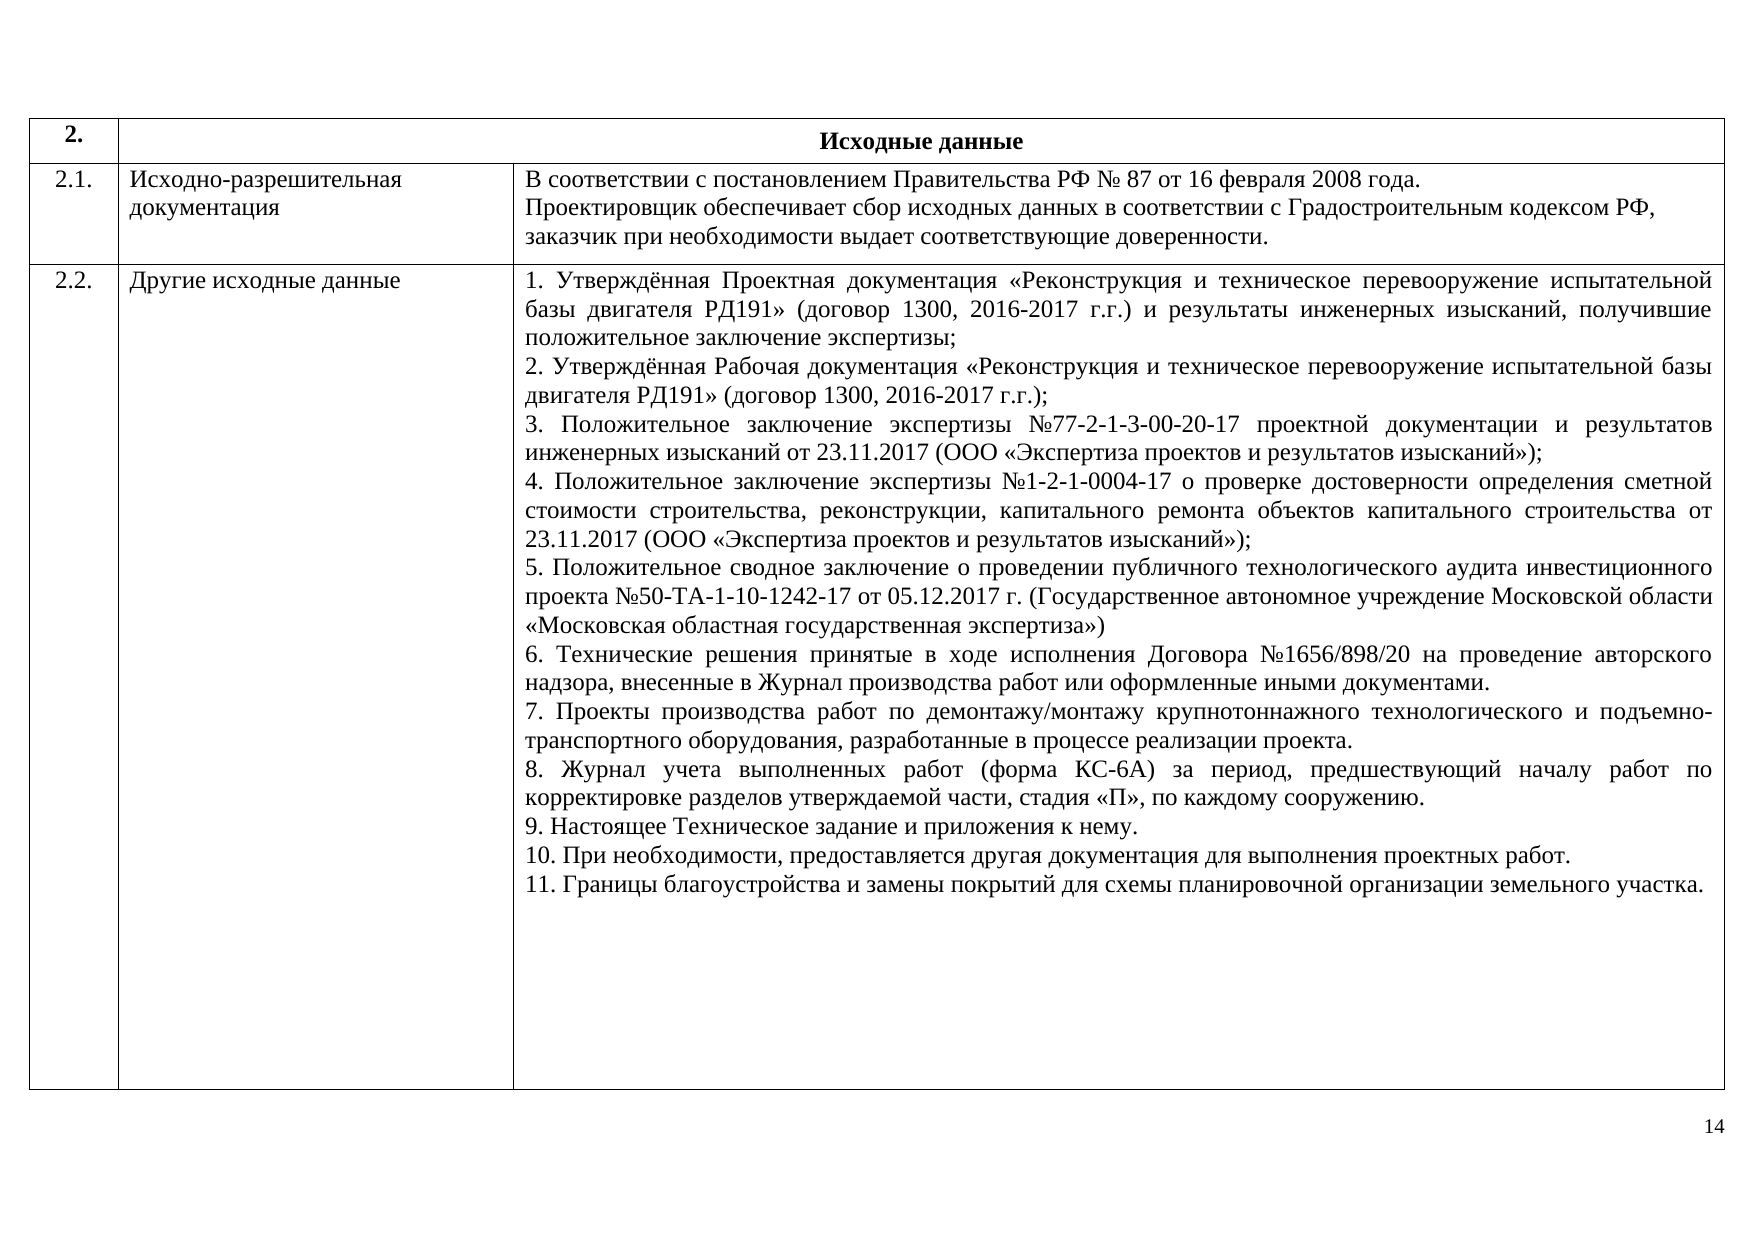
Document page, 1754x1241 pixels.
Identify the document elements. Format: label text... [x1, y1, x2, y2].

table_cell 2.2. [30, 265, 118, 1089]
table_cell В соответствии с постановлением Правительства РФ № 87 от 16 февраля 2008 года. Проектировщик обеспечивает сбор исходных данных в соответствии с Градостроительным кодексом РФ, заказчик при необходимости выдает соответствующие доверенности. [514, 164, 1724, 264]
table_cell 2. [30, 119, 118, 163]
table_cell Исходно-разрешительная документация [119, 164, 513, 264]
table_cell Другие исходные данные [119, 265, 513, 1089]
table_cell 2.1. [30, 164, 118, 264]
table_cell Исходные данные [119, 119, 1724, 163]
table_cell 1. Утверждённая Проектная документация «Реконструкция и техническое перевооружение испытательной базы двигателя РД191» (договор 1300, 2016-2017 г.г.) и результаты инженерных изысканий, получившие положительное заключение экспертизы; 2. Утверждённая Рабочая документация «Реконструкция и техническое перевооружение испытательной базы двигателя РД191» (договор 1300, 2016-2017 г.г.); 3. Положительное заключение экспертизы №77-2-1-3-00-20-17 проектной документации и результатов инженерных изысканий от 23.11.2017 (ООО «Экспертиза проектов и результатов изысканий»); 4. Положительное заключение экспертизы №1-2-1-0004-17 о проверке достоверности определения сметной стоимости строительства, реконструкции, капитального ремонта объектов капитального строительства от 23.11.2017 (ООО «Экспертиза проектов и результатов изысканий»); 5. Положительное сводное заключение о проведении публичного технологического аудита инвестиционного проекта №50-ТА-1-10-1242-17 от 05.12.2017 г. (Государственное автономное учреждение Московской области «Московская областная государственная экспертиза») 6. Технические решения принятые в ходе исполнения Договора №1656/898/20 на проведение авторского надзора, внесенные в Журнал производства работ или оформленные иными документами. 7. Проекты производства работ по демонтажу/монтажу крупнотоннажного технологического и подъемно-транспортного оборудования, разработанные в процессе реализации проекта. 8. Журнал учета выполненных работ (форма КС-6А) за период, предшествующий началу работ по корректировке разделов утверждаемой части, стадия «П», по каждому сооружению. 9. Настоящее Техническое задание и приложения к нему. 10. При необходимости, предоставляется другая документация для выполнения проектных работ. 11. Границы благоустройства и замены покрытий для схемы планировочной организации земельного участка. [514, 265, 1724, 1089]
